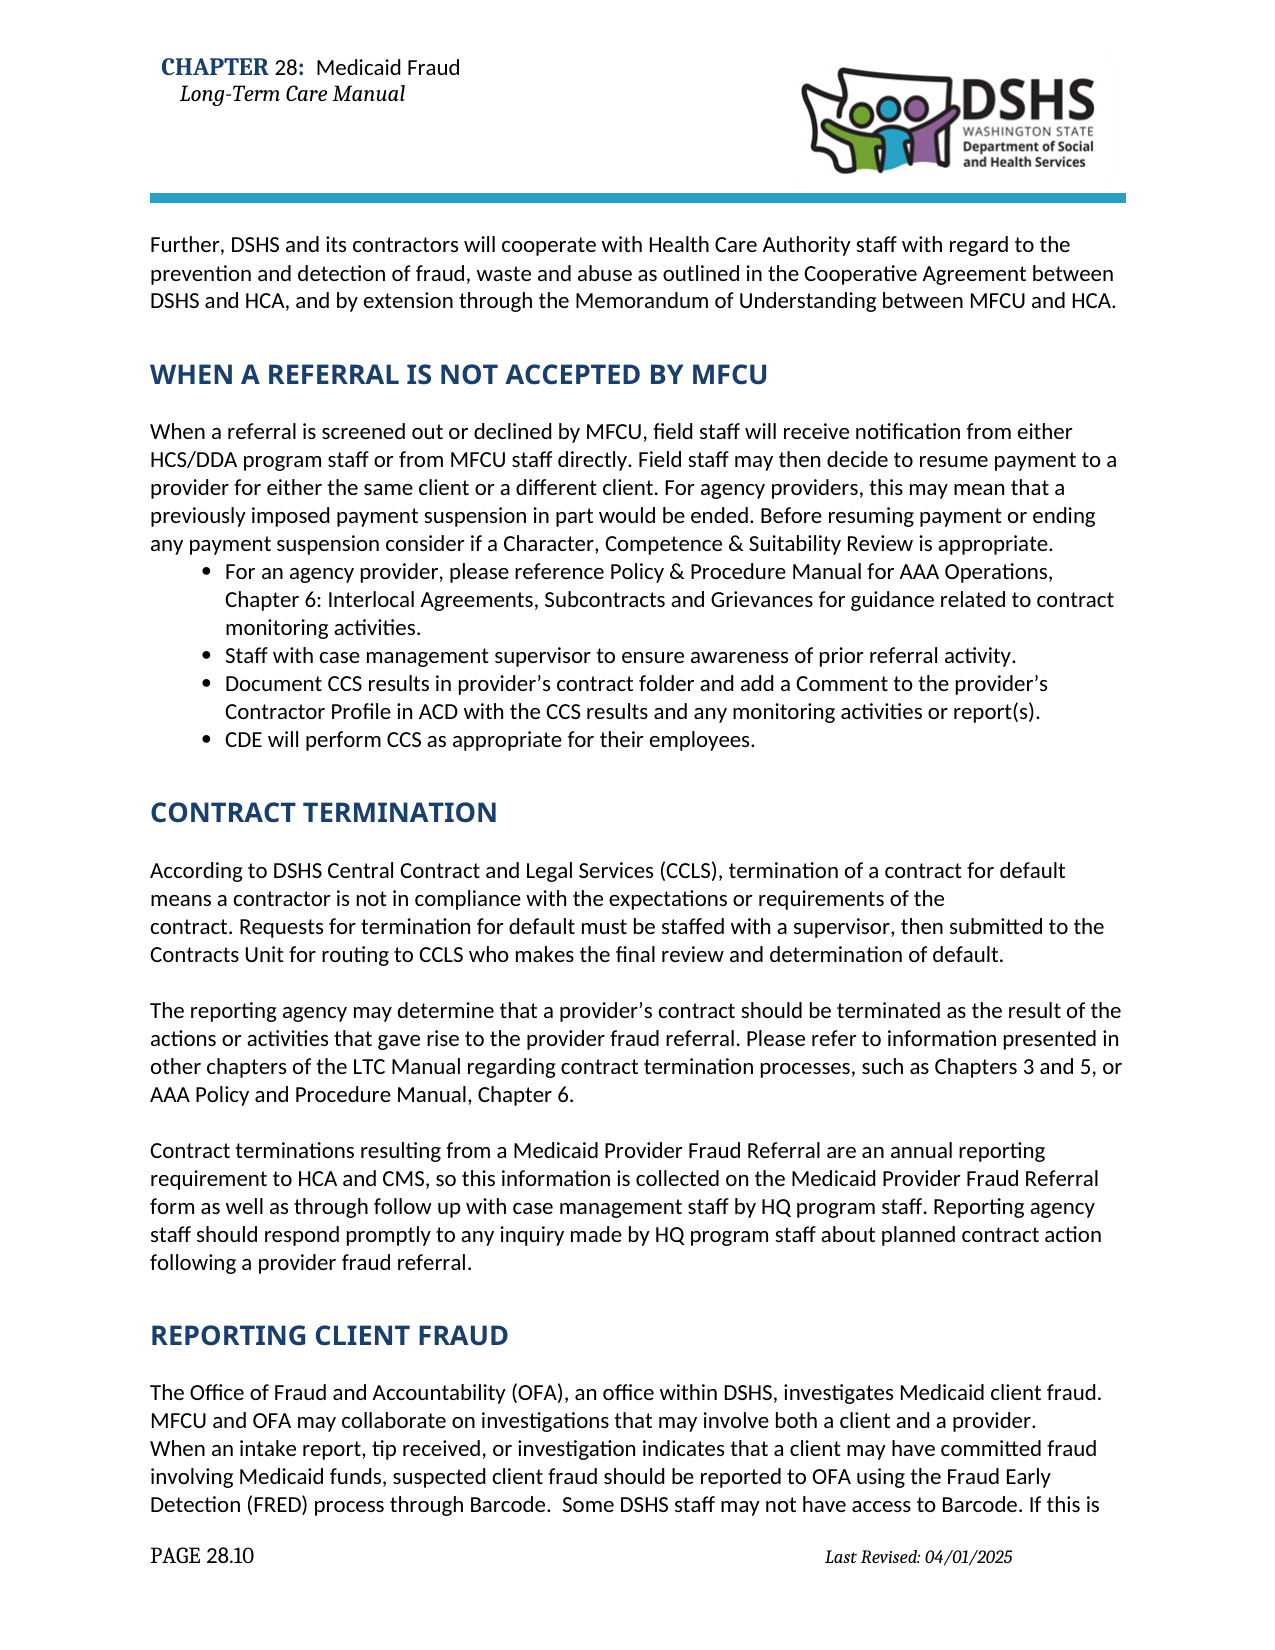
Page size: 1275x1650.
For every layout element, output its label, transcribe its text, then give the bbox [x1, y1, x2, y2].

text The Office of Fraud and Accountability (OFA), an office within DSHS, investigates Medicaid client fraud. MFCU and OFA may collaborate on investigations that may involve both a client and a provider. [150, 1378, 1125, 1434]
list Document CCS results in provider’s contract folder and add a Comment to the provider’s Contractor Profile in ACD with the CCS results and any monitoring activities or report(s). [202, 669, 1125, 725]
list Staff with case management supervisor to ensure awareness of prior referral activity. [202, 641, 1125, 669]
list For an agency provider, please reference Policy & Procedure Manual for AAA Operations, Chapter 6: Interlocal Agreements, Subcontracts and Grievances for guidance related to contract monitoring activities. [202, 557, 1125, 641]
text When a referral is screened out or declined by MFCU, field staff will receive notification from either HCS/DDA program staff or from MFCU staff directly. Field staff may then decide to resume payment to a provider for either the same client or a different client. For agency providers, this may mean that a previously imposed payment suspension in part would be ended. Before resuming payment or ending any payment suspension consider if a Character, Competence & Suitability Review is appropriate. [150, 417, 1125, 557]
subtitle When a Referral is Not Accepted By MFCU [150, 355, 1125, 392]
text Contract terminations resulting from a Medicaid Provider Fraud Referral are an annual reporting requirement to HCA and CMS, so this information is collected on the Medicaid Provider Fraud Referral form as well as through follow up with case management staff by HQ program staff. Reporting agency staff should respond promptly to any inquiry made by HQ program staff about planned contract action following a provider fraud referral. [150, 1136, 1125, 1276]
picture [791, 52, 1115, 189]
subtitle Reporting Client Fraud [150, 1317, 1125, 1353]
subtitle Contract Termination [150, 794, 1125, 831]
list CDE will perform CCS as appropriate for their employees. [202, 725, 1125, 753]
text Further, DSHS and its contractors will cooperate with Health Care Authority staff with regard to the prevention and detection of fraud, waste and abuse as outlined in the Cooperative Agreement between DSHS and HCA, and by extension through the Memorandum of Understanding between MFCU and HCA. [150, 231, 1125, 315]
text According to DSHS Central Contract and Legal Services (CCLS), termination of a contract for default means a contractor is not in compliance with the expectations or requirements of the contract. Requests for termination for default must be staffed with a supervisor, then submitted to the Contracts Unit for routing to CCLS who makes the final review and determination of default. [150, 856, 1125, 968]
text The reporting agency may determine that a provider’s contract should be terminated as the result of the actions or activities that gave rise to the provider fraud referral. Please refer to information presented in other chapters of the LTC Manual regarding contract termination processes, such as Chapters 3 and 5, or AAA Policy and Procedure Manual, Chapter 6. [150, 996, 1125, 1108]
